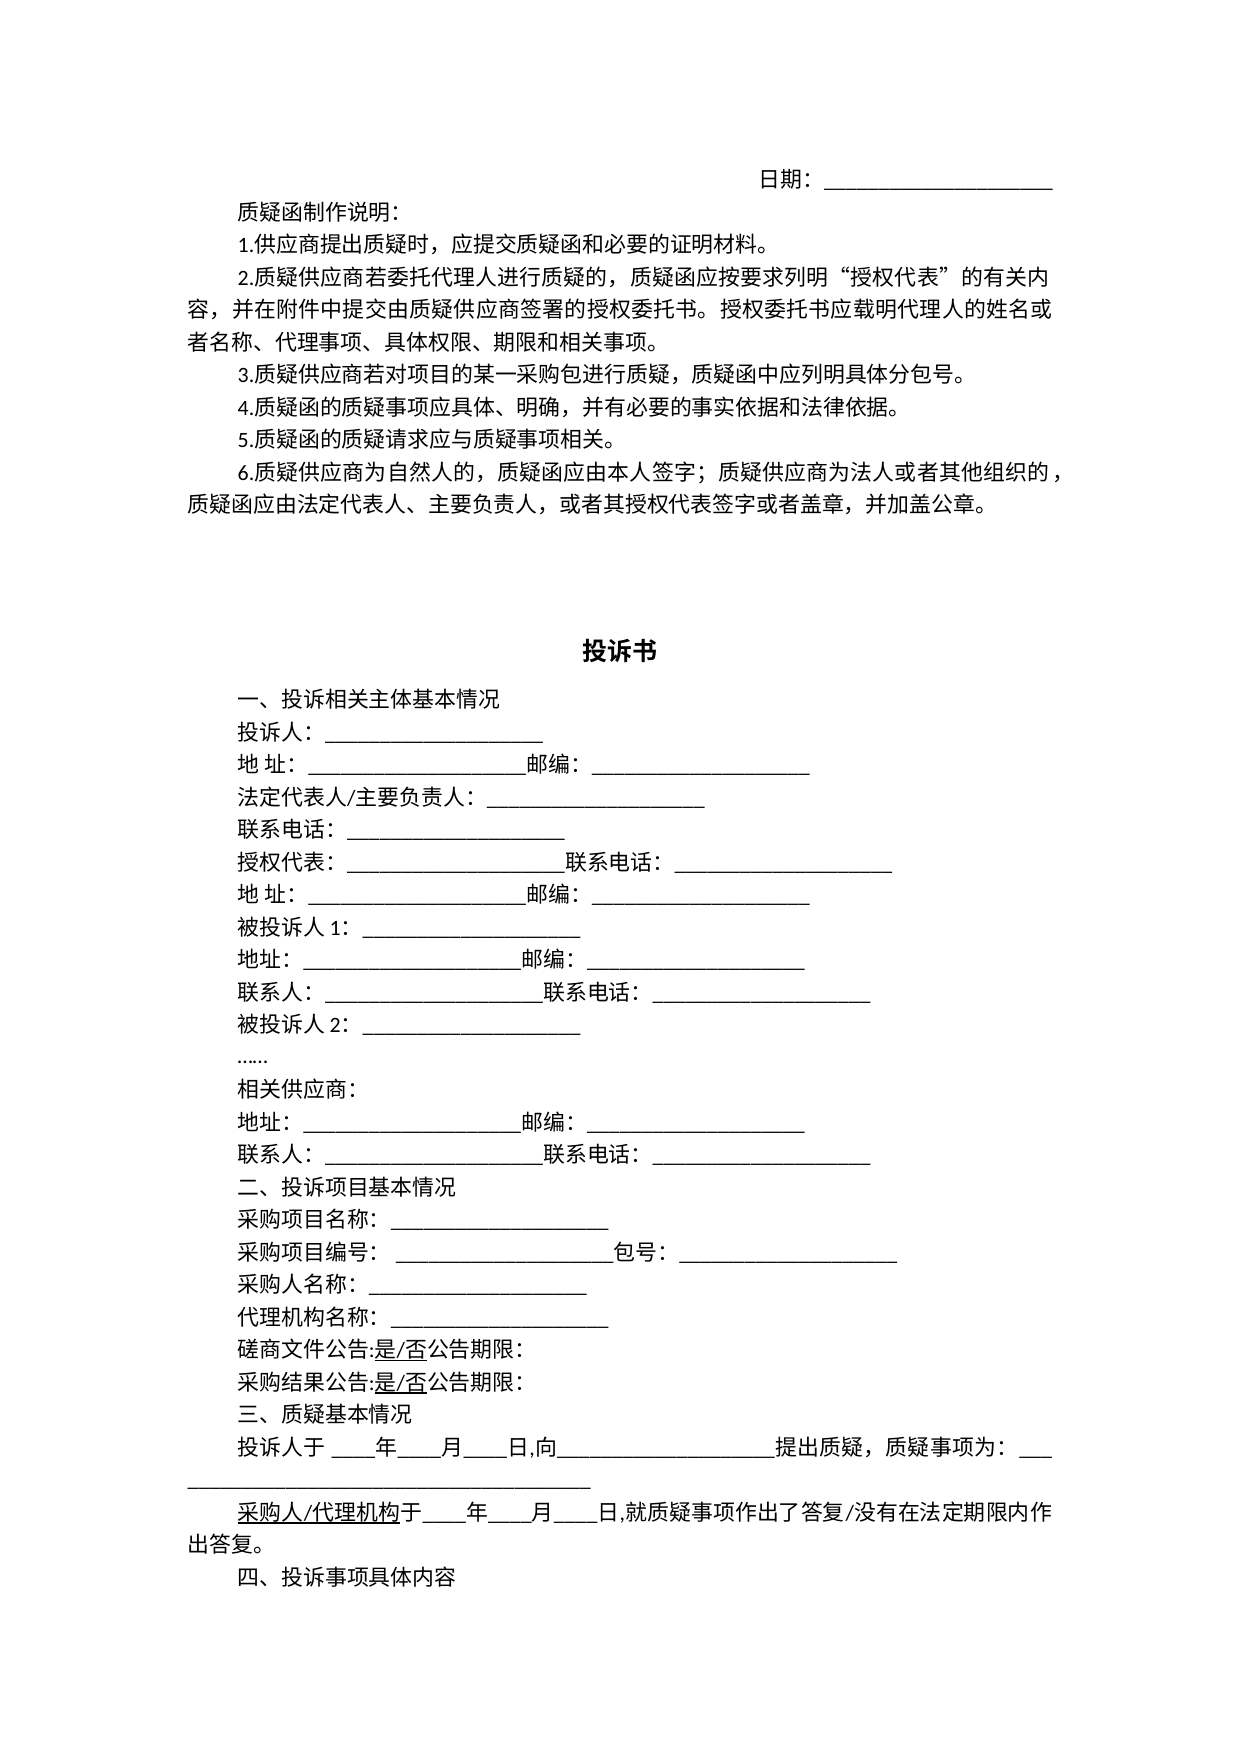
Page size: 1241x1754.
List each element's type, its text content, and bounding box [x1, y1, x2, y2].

text 采购人名称：____________________ [187, 1267, 1053, 1299]
text 采购项目编号： ____________________包号：____________________ [187, 1234, 1053, 1267]
text 6.质疑供应商为自然人的，质疑函应由本人签字；质疑供应商为法人或者其他组织的，质疑函应由法定代表人、主要负责人，或者其授权代表签字或者盖章，并加盖公章。 [187, 454, 1053, 519]
text 联系人：____________________联系电话：____________________ [187, 1137, 1053, 1169]
text 采购项目名称：____________________ [187, 1202, 1053, 1234]
text 投诉书 [187, 617, 1053, 682]
text 被投诉人1：____________________ [187, 909, 1053, 942]
text 日期：_____________________ [187, 162, 1053, 194]
text 5.质疑函的质疑请求应与质疑事项相关。 [187, 422, 1053, 454]
text 采购结果公告:是/否公告期限： [187, 1364, 1053, 1397]
text 地址：____________________邮编：____________________ [187, 1104, 1053, 1137]
text 质疑函制作说明： [187, 194, 1053, 227]
text 投诉人于 ____年____月____日,向____________________提出质疑，质疑事项为：________________________________________ [187, 1429, 1053, 1494]
text 地 址：____________________邮编：____________________ [187, 877, 1053, 909]
text 1.供应商提出质疑时，应提交质疑函和必要的证明材料。 [187, 227, 1053, 259]
text 4.质疑函的质疑事项应具体、明确，并有必要的事实依据和法律依据。 [187, 389, 1053, 422]
text 一、投诉相关主体基本情况 [187, 682, 1053, 714]
text 联系人：____________________联系电话：____________________ [187, 974, 1053, 1007]
text 相关供应商： [187, 1072, 1053, 1104]
text 三、质疑基本情况 [187, 1397, 1053, 1429]
text 投诉人：____________________ [187, 714, 1053, 747]
text 3.质疑供应商若对项目的某一采购包进行质疑，质疑函中应列明具体分包号。 [187, 357, 1053, 389]
text 被投诉人2：____________________ [187, 1007, 1053, 1039]
text 采购人/代理机构于____年____月____日,就质疑事项作出了答复/没有在法定期限内作出答复。 [187, 1494, 1053, 1559]
text 地址：____________________邮编：____________________ [187, 942, 1053, 974]
text 地 址：____________________邮编：____________________ [187, 747, 1053, 779]
text 四、投诉事项具体内容 [187, 1559, 1053, 1592]
text …… [187, 1039, 1053, 1072]
text 法定代表人/主要负责人：____________________ [187, 779, 1053, 812]
text 磋商文件公告:是/否公告期限： [187, 1332, 1053, 1364]
text 2.质疑供应商若委托代理人进行质疑的，质疑函应按要求列明“授权代表”的有关内容，并在附件中提交由质疑供应商签署的授权委托书。授权委托书应载明代理人的姓名或者名称、代理事项、具体权限、期限和相关事项。 [187, 259, 1053, 357]
text 授权代表：____________________联系电话：____________________ [187, 844, 1053, 877]
text 代理机构名称：____________________ [187, 1299, 1053, 1332]
text 联系电话：____________________ [187, 812, 1053, 844]
text 二、投诉项目基本情况 [187, 1169, 1053, 1202]
